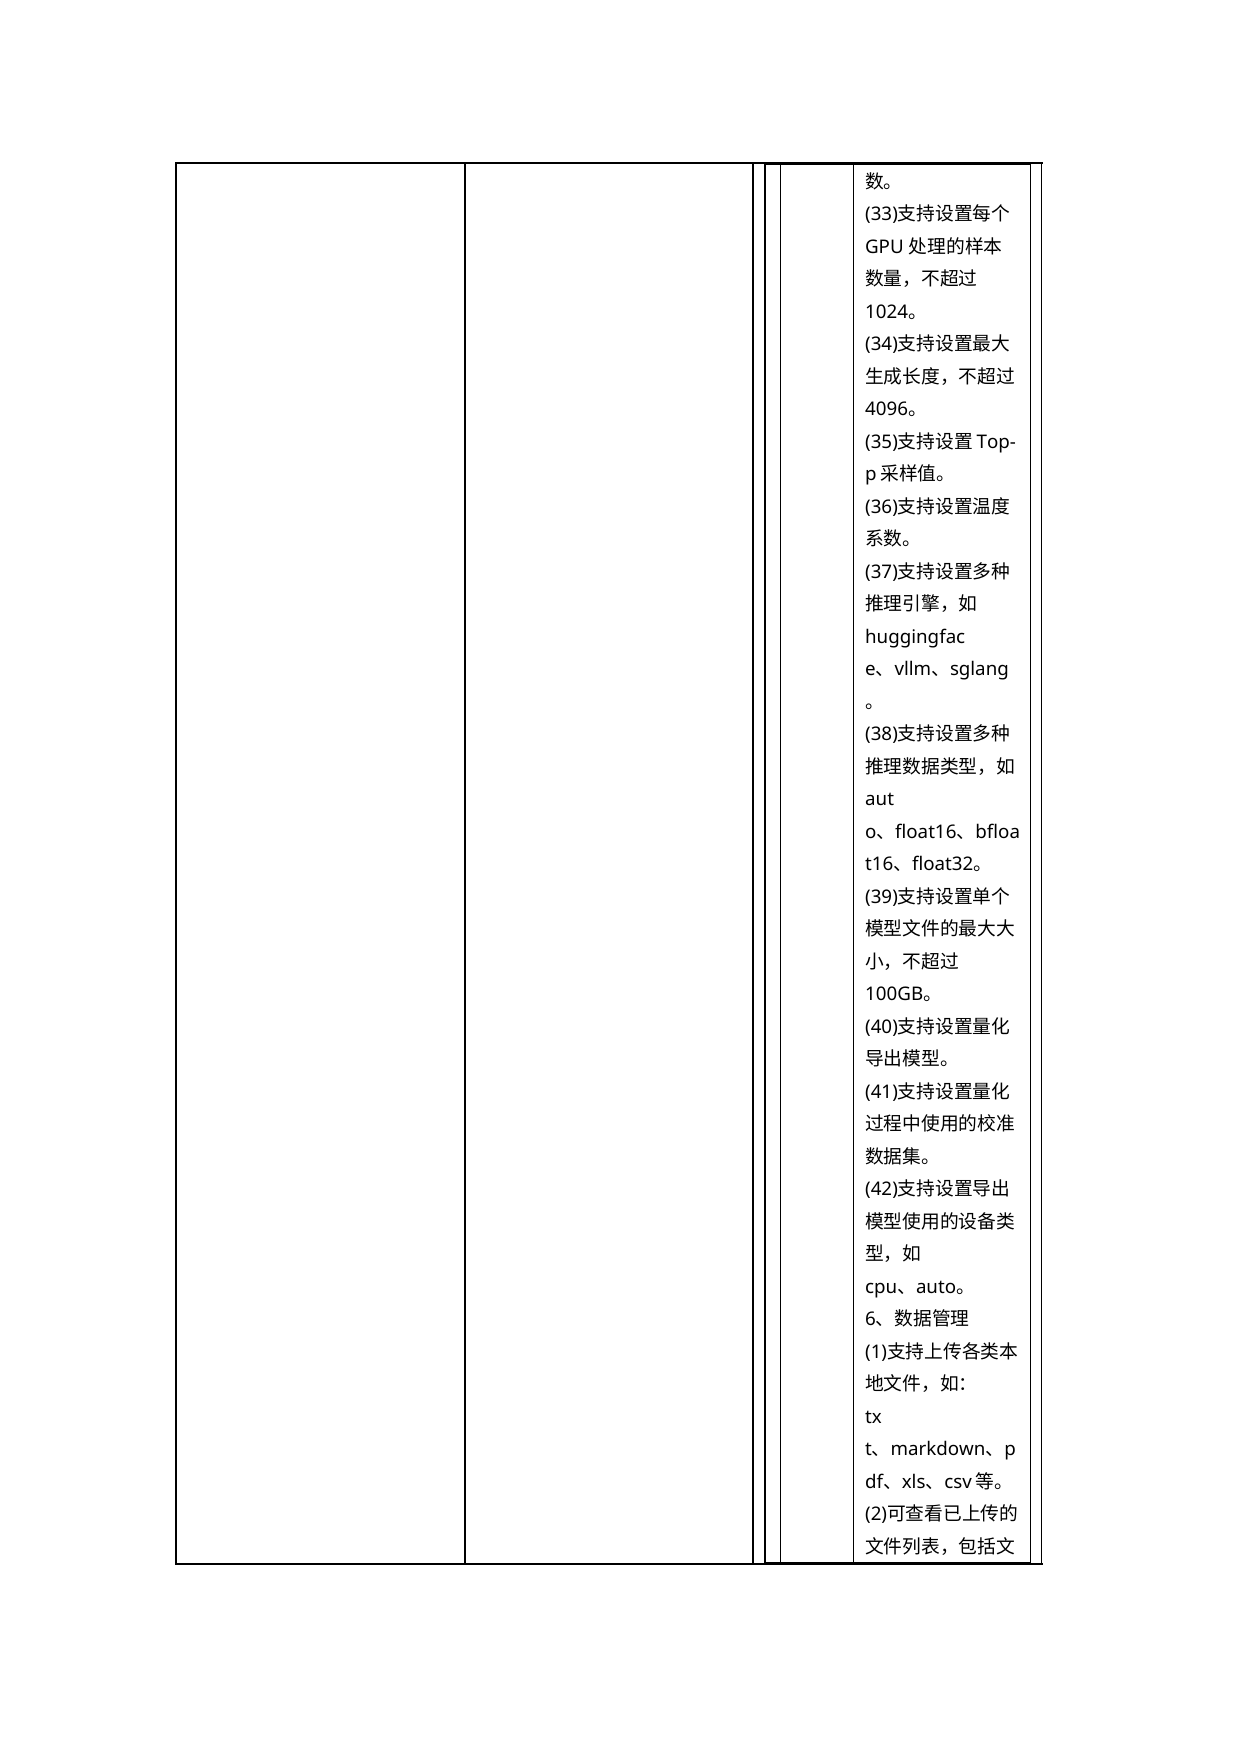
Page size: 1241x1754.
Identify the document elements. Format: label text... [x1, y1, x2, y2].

table_cell [466, 164, 752, 1563]
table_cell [1031, 164, 1041, 1563]
table_cell 2 [177, 164, 464, 1563]
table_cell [854, 165, 1030, 1562]
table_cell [781, 165, 853, 1562]
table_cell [754, 164, 764, 1563]
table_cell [766, 165, 780, 1562]
